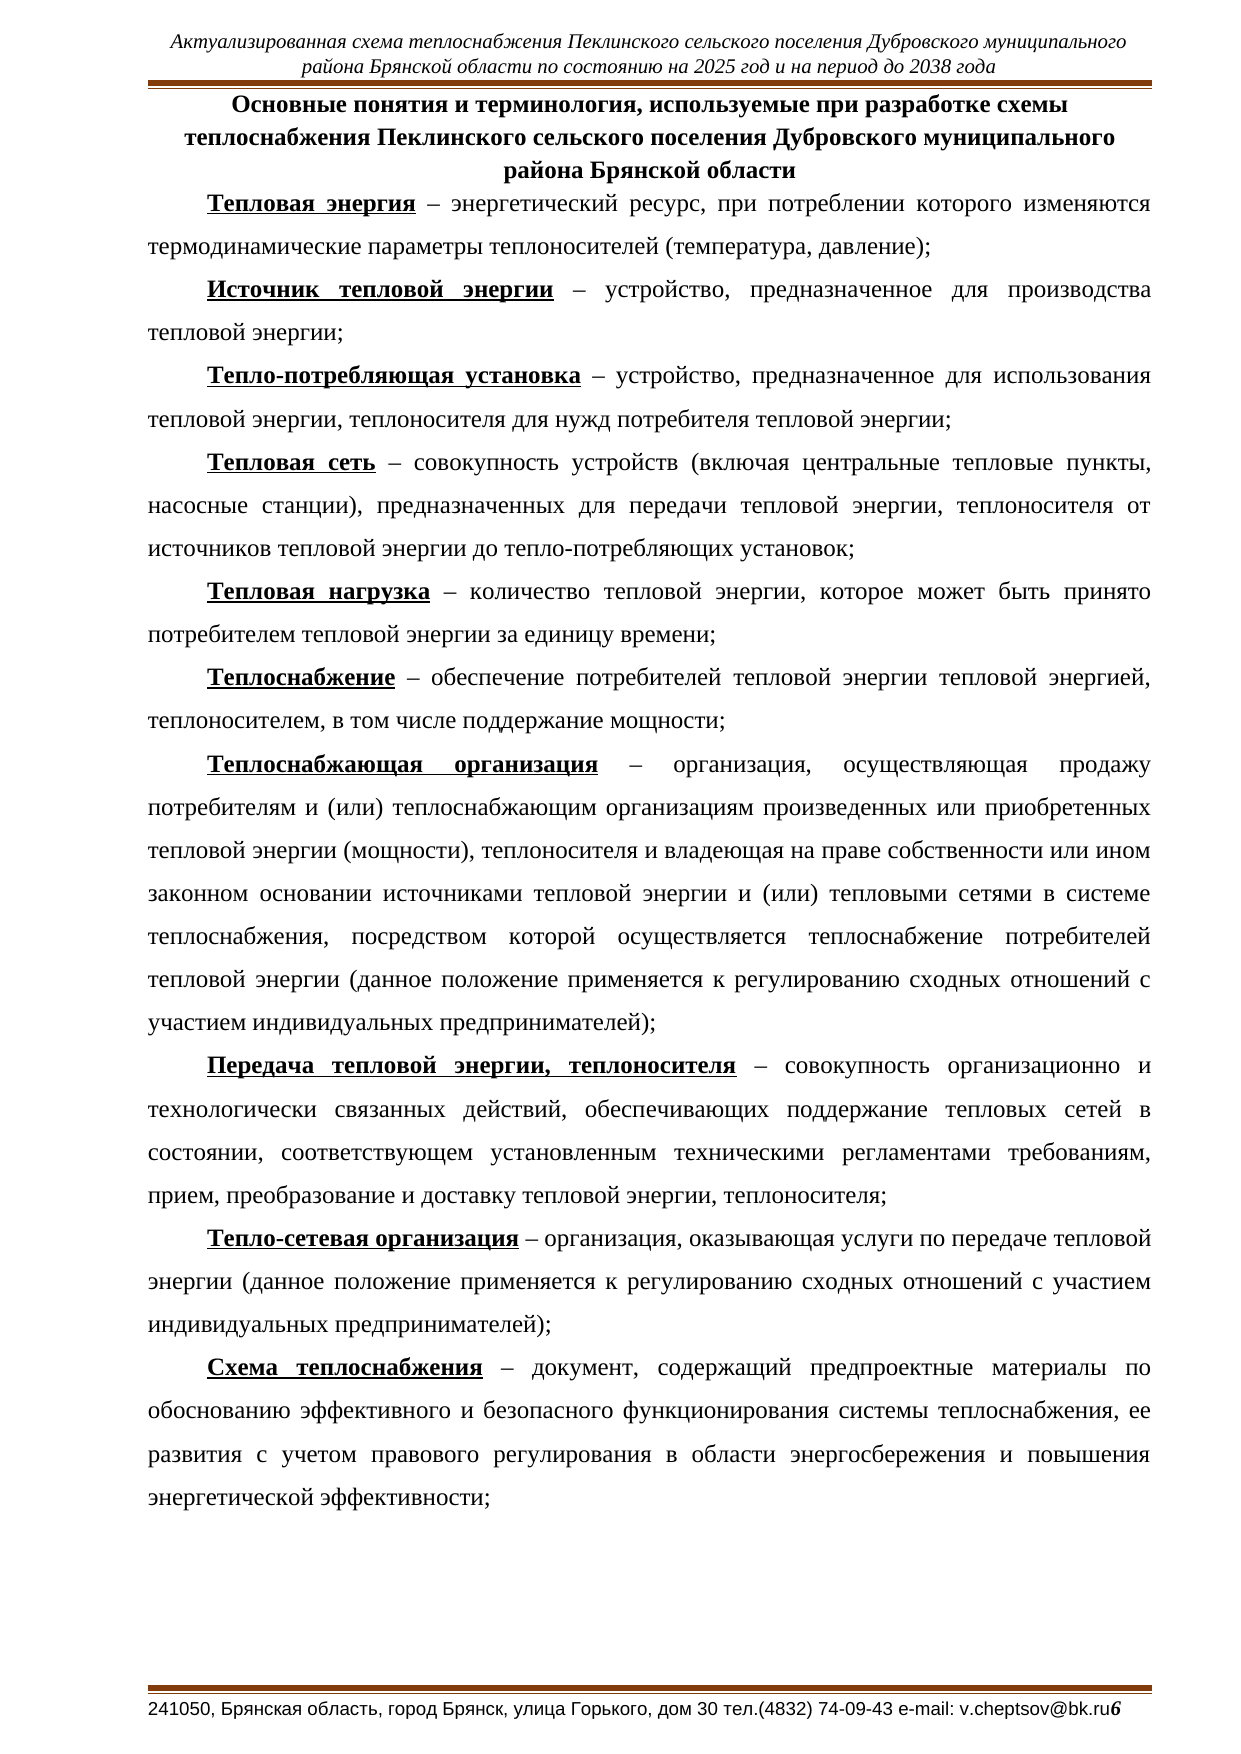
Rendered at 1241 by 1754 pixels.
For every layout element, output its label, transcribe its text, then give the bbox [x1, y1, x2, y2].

text Тепловая энергия – энергетический ресурс, при потреблении которого изменяются термодинамические параметры теплоносителей (температура, давление); [148, 188, 1152, 260]
text Тепловая нагрузка – количество тепловой энергии, которое может быть принято потребителем тепловой энергии за единицу времени; [148, 576, 1152, 648]
text Тепло-потребляющая установка – устройство, предназначенное для использования тепловой энергии, теплоносителя для нужд потребителя тепловой энергии; [148, 361, 1152, 432]
text Тепло-сетевая организация – организация, оказывающая услуги по передаче тепловой энергии (данное положение применяется к регулированию сходных отношений с участием индивидуальных предпринимателей); [148, 1223, 1152, 1338]
text Тепловая сеть – совокупность устройств (включая центральные тепловые пункты, насосные станции), предназначенных для передачи тепловой энергии, теплоносителя от источников тепловой энергии до тепло-потребляющих установок; [148, 447, 1152, 562]
text Источник тепловой энергии – устройство, предназначенное для производства тепловой энергии; [148, 274, 1152, 346]
text Теплоснабжающая организация – организация, осуществляющая продажу потребителям и (или) теплоснабжающим организациям произведенных или приобретенных тепловой энергии (мощности), теплоносителя и владеющая на праве собственности или ином законном основании источниками тепловой энергии и (или) тепловыми сетями в системе теплоснабжения, посредством которой осуществляется теплоснабжение потребителей тепловой энергии (данное положение применяется к регулированию сходных отношений с участием индивидуальных предпринимателей); [148, 749, 1152, 1036]
text Схема теплоснабжения – документ, содержащий предпроектные материалы по обоснованию эффективного и безопасного функционирования системы теплоснабжения, ее развития с учетом правового регулирования в области энергосбережения и повышения энергетической эффективности; [148, 1352, 1152, 1511]
text Теплоснабжение – обеспечение потребителей тепловой энергии тепловой энергией, теплоносителем, в том числе поддержание мощности; [148, 662, 1152, 734]
text Основные понятия и терминология, используемые при разработке схемы теплоснабжения Пеклинского сельского поселения Дубровского муниципального района Брянской области [148, 89, 1152, 184]
text Передача тепловой энергии, теплоносителя – совокупность организационно и технологически связанных действий, обеспечивающих поддержание тепловых сетей в состоянии, соответствующем установленным техническими регламентами требованиям, прием, преобразование и доставку тепловой энергии, теплоносителя; [148, 1051, 1152, 1209]
